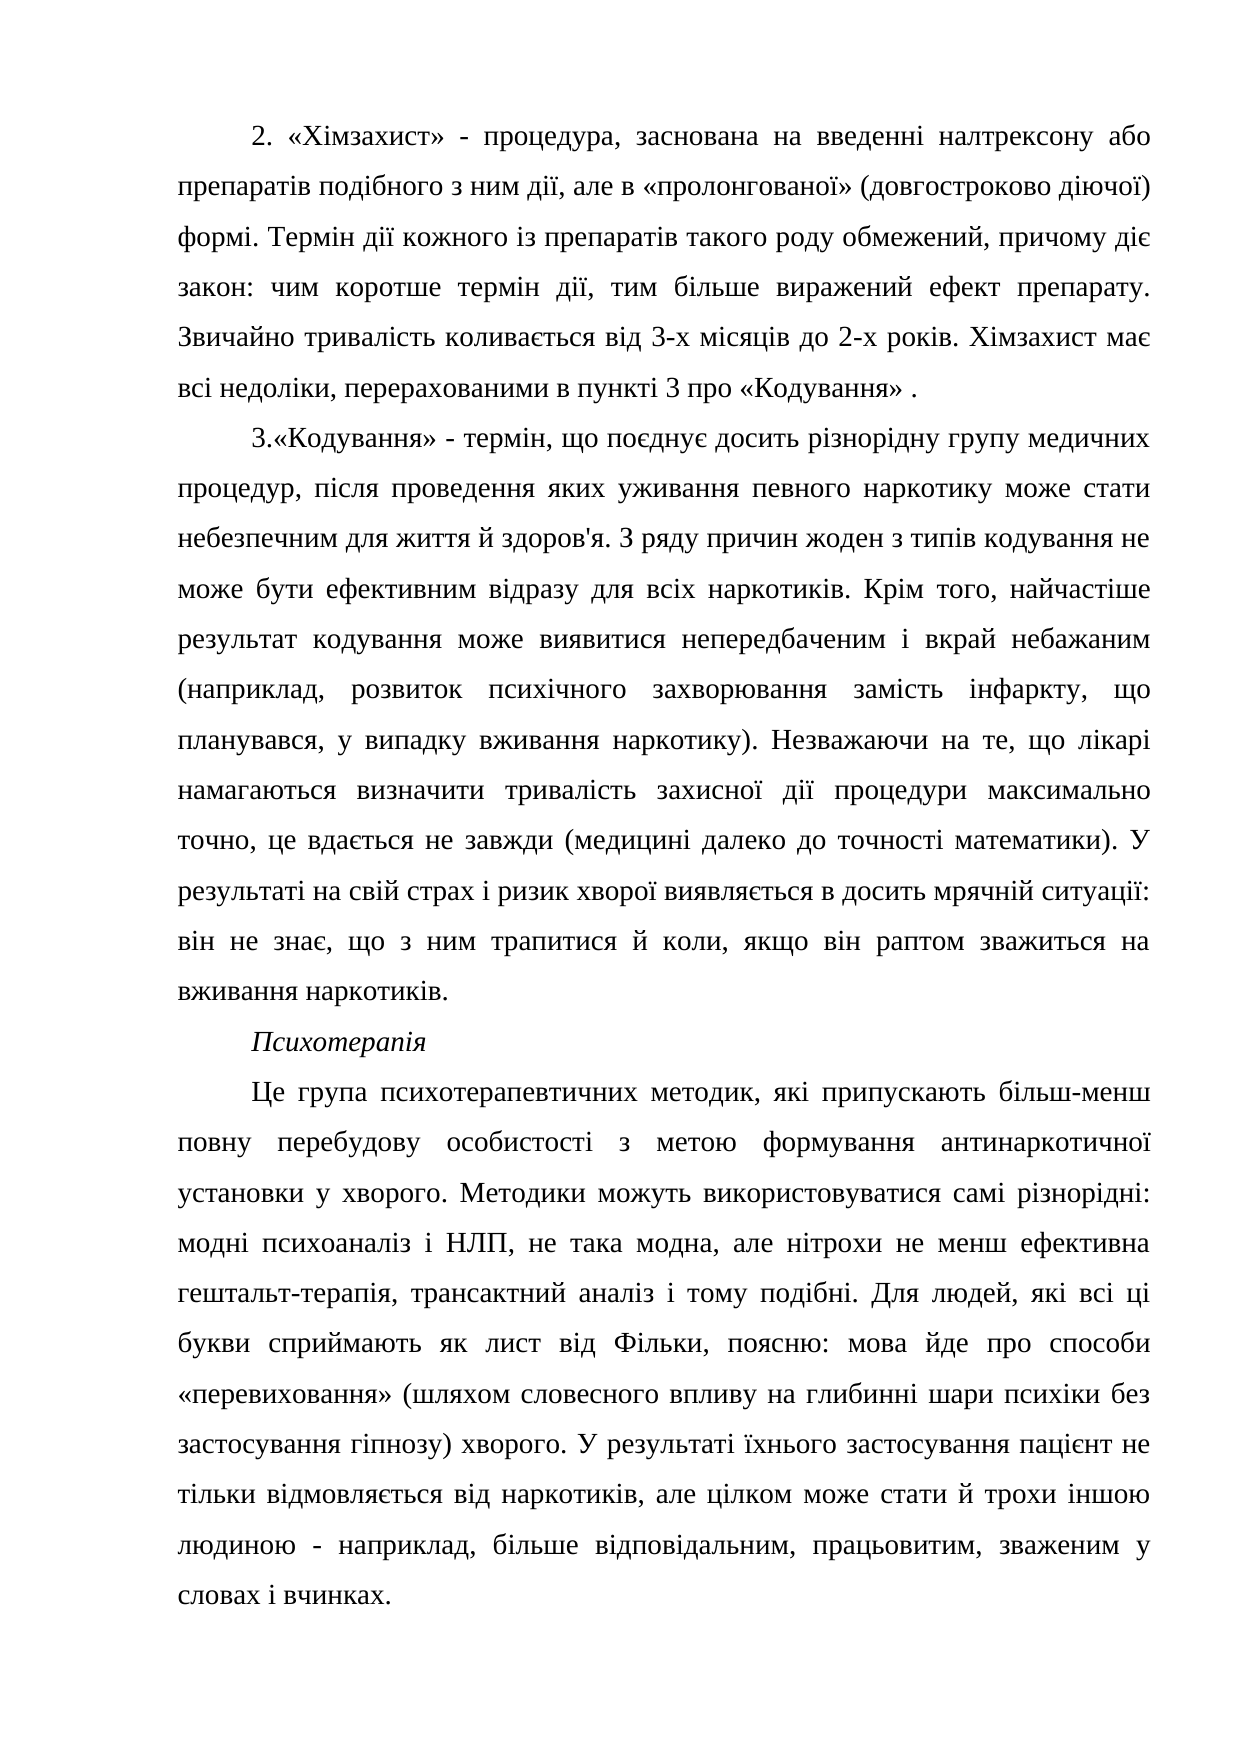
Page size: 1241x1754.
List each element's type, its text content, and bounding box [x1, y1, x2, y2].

text Це група психотерапевтичних методик, які припускають більш-менш повну перебудову особистості з метою формування антинаркотичної установки у хворого. Методики можуть використовуватися самі різнорідні: модні психоаналіз і НЛП, не така модна, але нітрохи не менш ефективна гештальт-терапія, трансактний аналіз і тому подібні. Для людей, які всі ці букви сприймають як лист від Фільки, поясню: мова йде про способи «перевиховання» (шляхом словесного впливу на глибинні шари психіки без застосування гіпнозу) хворого. У результаті їхнього застосування пацієнт не тільки відмовляється від наркотиків, але цілком може стати й трохи іншою людиною - наприклад, більше відповідальним, працьовитим, зваженим у словах і вчинках. [177, 1074, 1152, 1611]
text 2. «Хімзахист» - процедура, заснована на введенні налтрексону або препаратів подібного з ним дії, але в «пролонгованої» (довгостроково діючої) формі. Термін дії кожного із препаратів такого роду обмежений, причому діє закон: чим коротше термін дії, тим більше виражений ефект препарату. Звичайно тривалість коливається від 3-х місяців до 2-х років. Хімзахист має всі недоліки, перерахованими в пункті 3 про «Кодування» . [177, 118, 1152, 403]
text Психотерапія [177, 1024, 1152, 1057]
text 3.«Кодування» - термін, що поєднує досить різнорідну групу медичних процедур, після проведення яких уживання певного наркотику може стати небезпечним для життя й здоров'я. З ряду причин жоден з типів кодування не може бути ефективним відразу для всіх наркотиків. Крім того, найчастіше результат кодування може виявитися непередбаченим і вкрай небажаним (наприклад, розвиток психічного захворювання замість інфаркту, що планувався, у випадку вживання наркотику). Незважаючи на те, що лікарі намагаються визначити тривалість захисної дії процедури максимально точно, це вдається не завжди (медицині далеко до точності математики). У результаті на свій страх і ризик хворої виявляється в досить мрячній ситуації: він не знає, що з ним трапитися й коли, якщо він раптом зважиться на вживання наркотиків. [177, 420, 1152, 1007]
